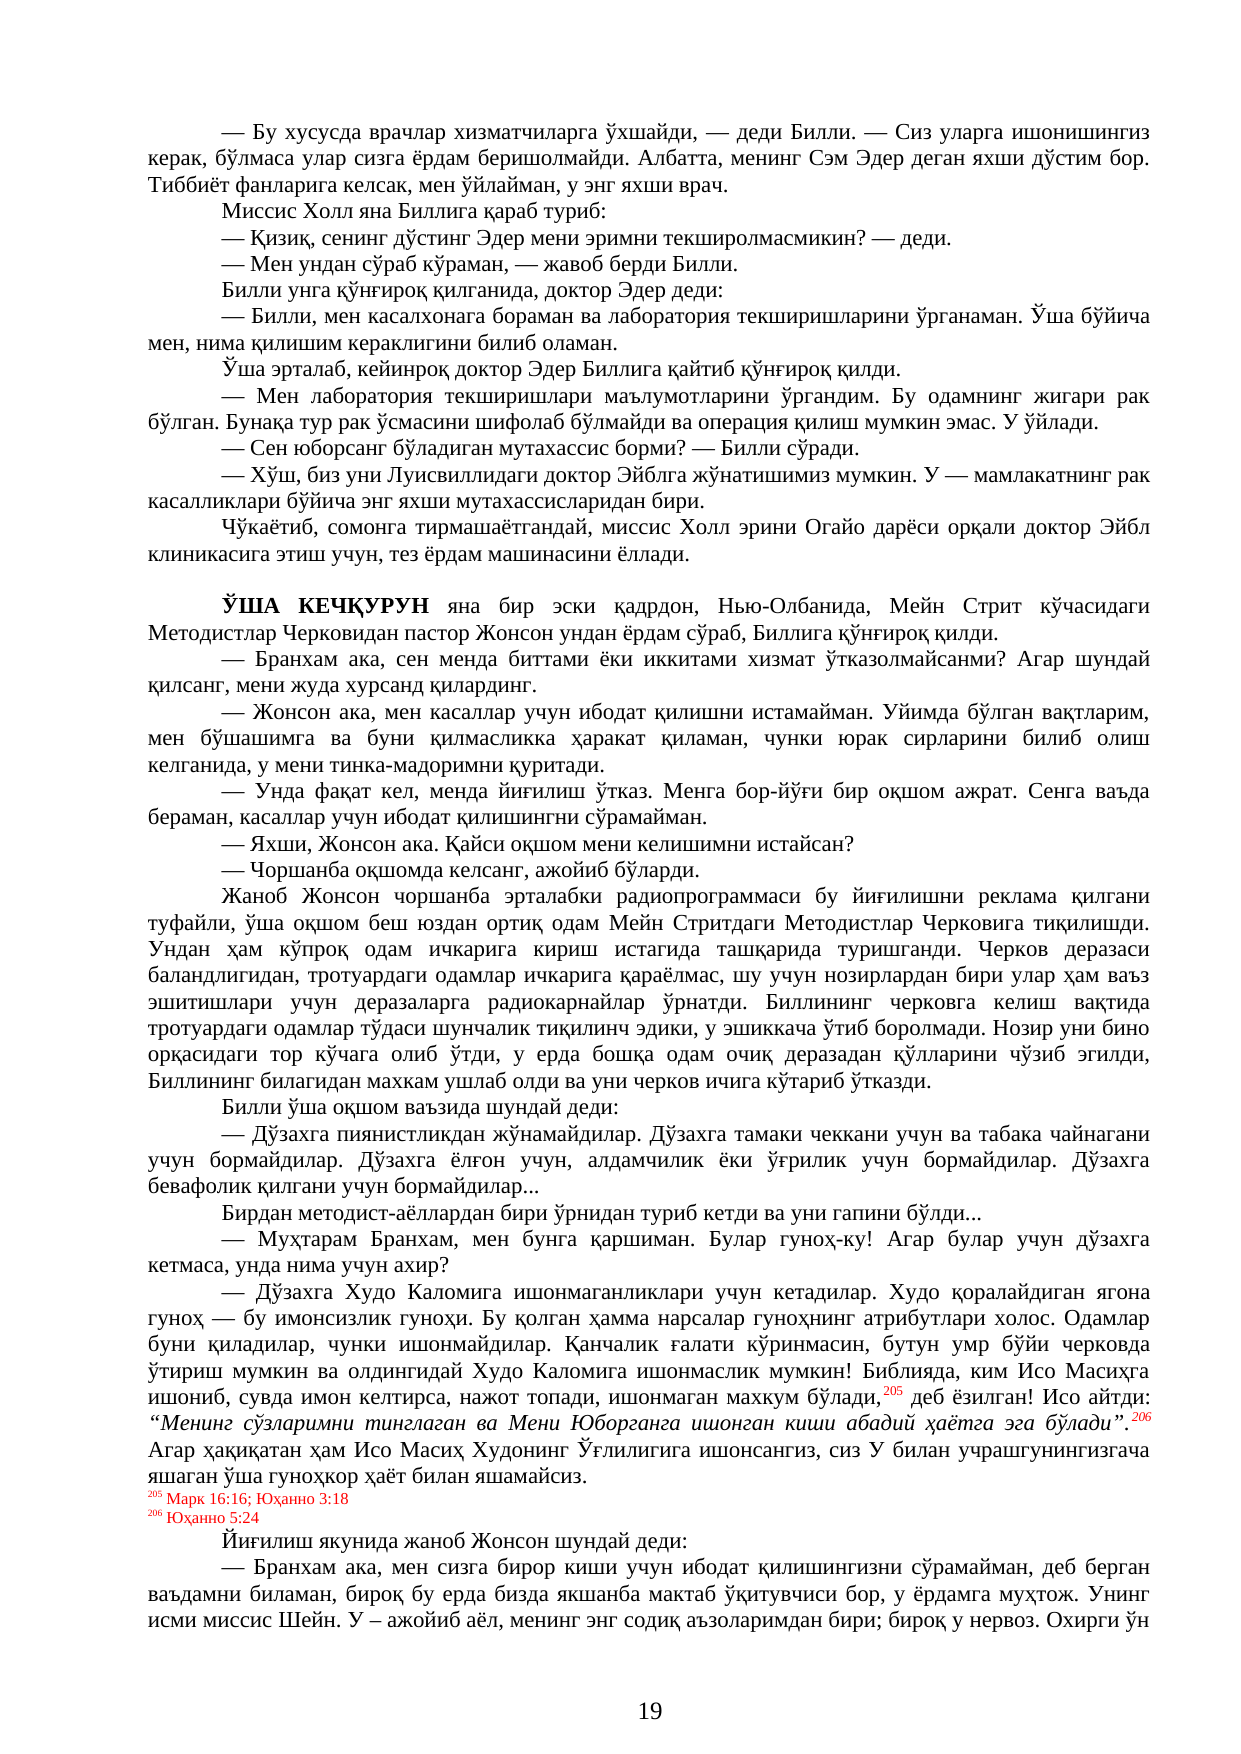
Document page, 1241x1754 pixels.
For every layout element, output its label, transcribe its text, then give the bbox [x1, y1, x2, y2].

text — Муҳтарам Бранхам, мен бунга қаршиман. Булар гуноҳ-ку! Агар булар учун дўзахга кетмаса, унда нима учун ахир? [148, 1225, 1152, 1278]
text Чўкаётиб, сомонга тирмашаётгандай, миссис Холл эрини Огайо дарёси орқали доктор Эйбл клиникасига этиш учун, тез ёрдам машинасини ёллади. [148, 513, 1152, 566]
text — Сен юборсанг бўладиган мутахассис борми? — Билли сўради. [148, 434, 1152, 461]
text — Жонсон ака, мен касаллар учун ибодат қилишни истамайман. Уйимда бўлган вақтларим, мен бўшашимга ва буни қилмасликка ҳаракат қиламан, чунки юрак сирларини билиб олиш келганида, у мени тинка-мадоримни қуритади. [148, 698, 1152, 777]
text — Чоршанба оқшомда келсанг, ажойиб бўларди. [148, 856, 1152, 882]
text Бирдан методист-аёллардан бири ўрнидан туриб кетди ва уни гапини бўлди... [148, 1199, 1152, 1225]
text ЎША КЕЧҚУРУН яна бир эски қадрдон, Нью-Олбанида, Мейн Стрит кўчасидаги Методистлар Черковидан пастор Жонсон ундан ёрдам сўраб, Биллига қўнғироқ қилди. [148, 592, 1152, 645]
text Билли унга қўнғироқ қилганида, доктор Эдер деди: [148, 276, 1152, 303]
text 206 Юҳанно 5:24 [148, 1508, 1152, 1527]
text — Билли, мен касалхонага бораман ва лаборатория текширишларини ўрганаман. Ўша бўйича мен, нима қилишим кераклигини билиб оламан. [148, 303, 1152, 355]
text Ўша эрталаб, кейинроқ доктор Эдер Биллига қайтиб қўнғироқ қилди. [148, 355, 1152, 382]
text Билли ўша оқшом ваъзида шундай деди: [148, 1093, 1152, 1119]
text — Мен ундан сўраб кўраман, — жавоб берди Билли. [148, 250, 1152, 276]
text — Хўш, биз уни Луисвиллидаги доктор Эйблга жўнатишимиз мумкин. У — мамлакатнинг рак касалликлари бўйича энг яхши мутахассисларидан бири. [148, 461, 1152, 513]
text — Қизиқ, сенинг дўстинг Эдер мени эримни текширолмасмикин? — деди. [148, 223, 1152, 250]
text — Бу хусусда врачлар хизматчиларга ўхшайди, — деди Билли. — Сиз уларга ишонишингиз керак, бўлмаса улар сизга ёрдам беришолмайди. Албатта, менинг Сэм Эдер деган яхши дўстим бор. Тиббиёт фанларига келсак, мен ўйлайман, у энг яхши врач. [148, 118, 1152, 197]
text Йиғилиш якунида жаноб Жонсон шундай деди: [148, 1527, 1152, 1553]
text — Дўзахга Худо Каломига ишонмаганликлари учун кетадилар. Худо қоралайдиган ягона гуноҳ — бу имонсизлик гуноҳи. Бу қолган ҳамма нарсалар гуноҳнинг атрибутлари холос. Одамлар буни қиладилар, чунки ишонмайдилар. Қанчалик ғалати кўринмасин, бутун умр бўйи черковда ўтириш мумкин ва олдингидай Худо Каломига ишонмаслик мумкин! Библияда, ким Исо Масиҳга ишониб, сувда имон келтирса, нажот топади, ишонмаган махкум бўлади,205 деб ёзилган! Исо айтди: “Менинг сўзларимни тинглаган ва Мени Юборганга ишонган киши абадий ҳаётга эга бўлади”.206 Агар ҳақиқатан ҳам Исо Масиҳ Худонинг Ўғлилигига ишонсангиз, сиз У билан учрашгунингизгача яшаган ўша гуноҳкор ҳаёт билан яшамайсиз. [148, 1278, 1152, 1488]
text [148, 1553, 1152, 1632]
text 205 Марк 16:16; Юҳанно 3:18 [148, 1488, 1152, 1508]
text — Дўзахга пиянистликдан жўнамайдилар. Дўзахга тамаки чеккани учун ва табака чайнагани учун бормайдилар. Дўзахга ёлғон учун, алдамчилик ёки ўғрилик учун бормайдилар. Дўзахга бевафолик қилгани учун бормайдилар... [148, 1119, 1152, 1199]
text — Унда фақат кел, менда йиғилиш ўтказ. Менга бор-йўғи бир оқшом ажрат. Сенга ваъда бераман, касаллар учун ибодат қилишингни сўрамайман. [148, 777, 1152, 830]
text Миссис Холл яна Биллига қараб туриб: [148, 197, 1152, 223]
text Жаноб Жонсон чоршанба эрталабки радиопрограммаси бу йиғилишни реклама қилгани туфайли, ўша оқшом беш юздан ортиқ одам Мейн Стритдаги Методистлар Черковига тиқилишди. Ундан ҳам кўпроқ одам ичкарига кириш истагида ташқарида туришганди. Черков деразаси баландлигидан, тротуардаги одамлар ичкарига қараёлмас, шу учун нозирлардан бири улар ҳам ваъз эшитишлари учун деразаларга радиокарнайлар ўрнатди. Биллининг черковга келиш вақтида тротуардаги одамлар тўдаси шунчалик тиқилинч эдики, у эшиккача ўтиб боролмади. Нозир уни бино орқасидаги тор кўчага олиб ўтди, у ерда бошқа одам очиқ деразадан қўлларини чўзиб эгилди, Биллининг билагидан махкам ушлаб олди ва уни черков ичига кўтариб ўтказди. [148, 882, 1152, 1093]
text — Мен лаборатория текширишлари маълумотларини ўргандим. Бу одамнинг жигари рак бўлган. Бунақа тур рак ўсмасини шифолаб бўлмайди ва операция қилиш мумкин эмас. У ўйлади. [148, 382, 1152, 434]
text — Бранхам ака, сен менда биттами ёки иккитами хизмат ўтказолмайсанми? Агар шундай қилсанг, мени жуда хурсанд қилардинг. [148, 645, 1152, 698]
text — Яхши, Жонсон ака. Қайси оқшом мени келишимни истайсан? [148, 830, 1152, 856]
